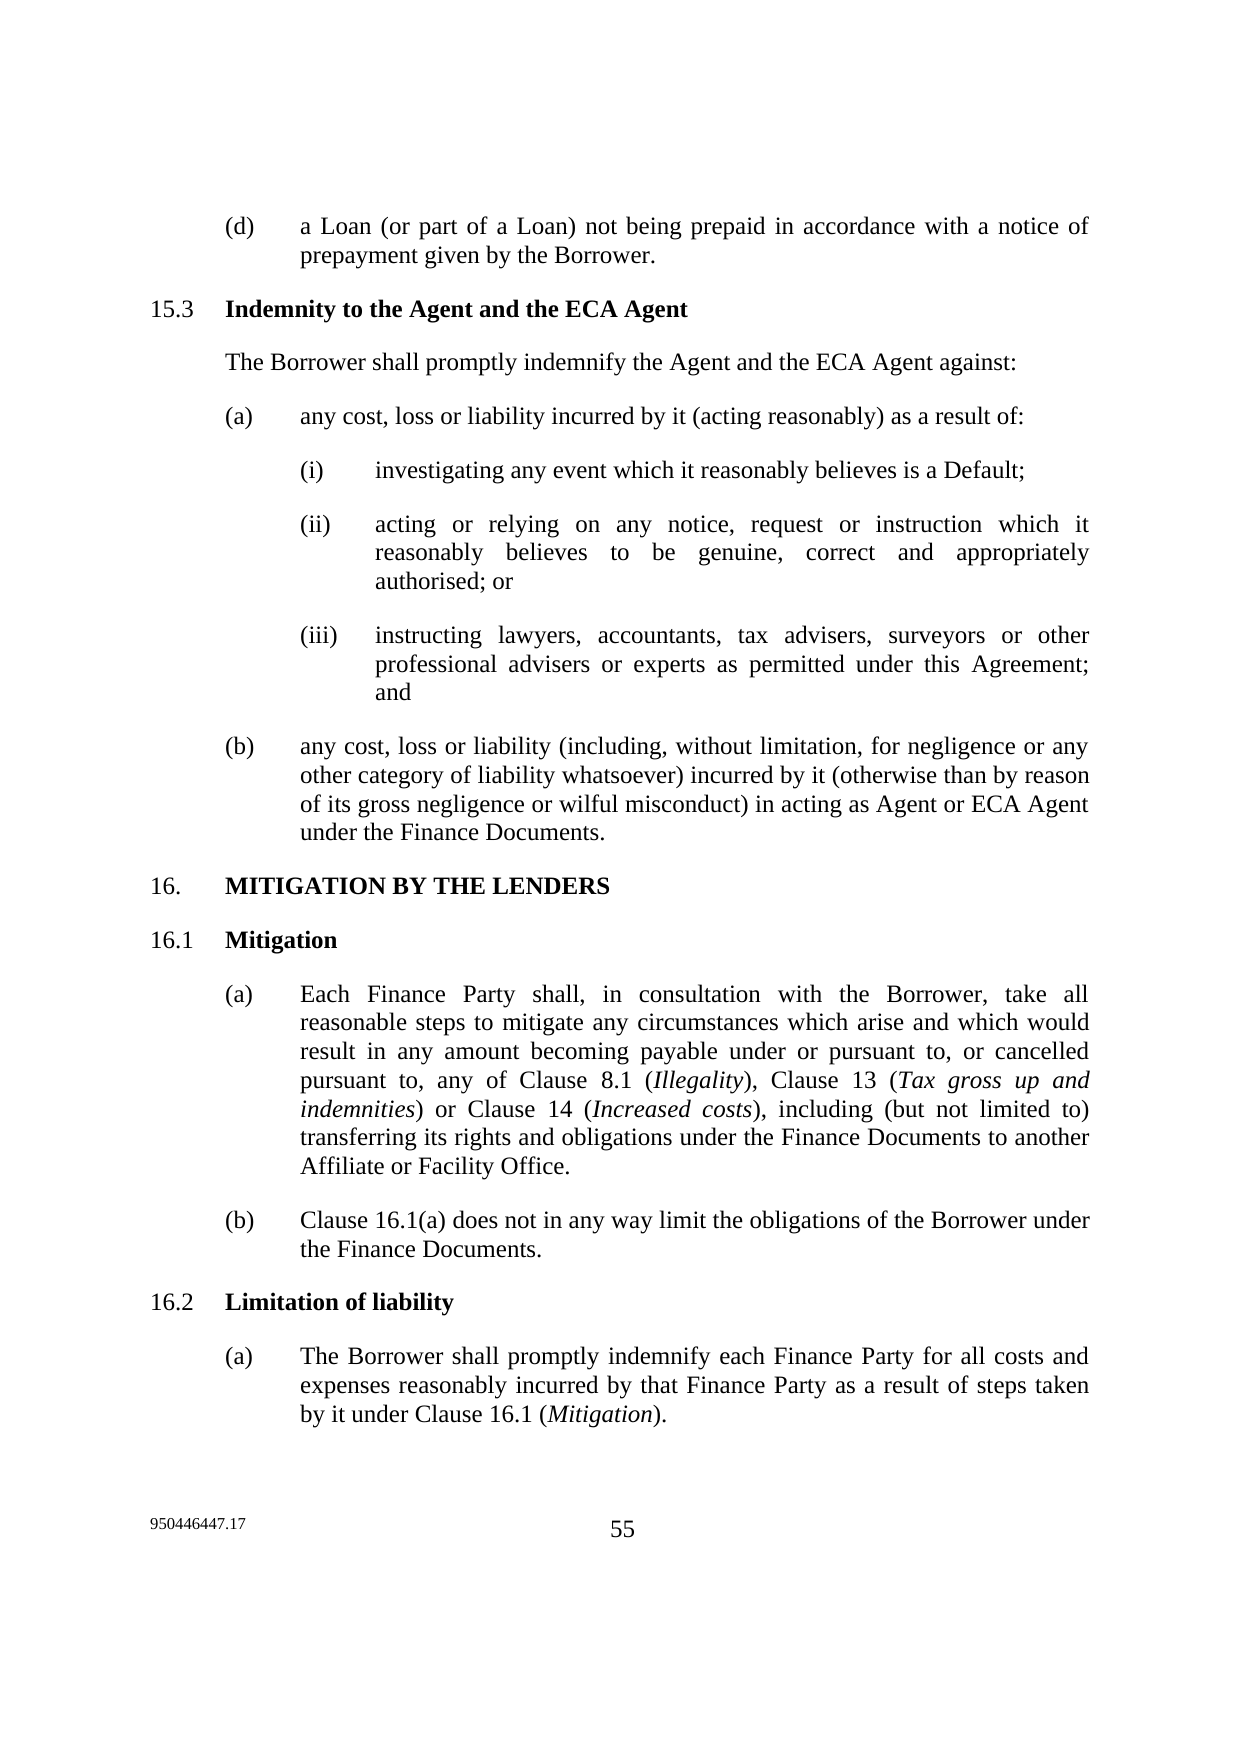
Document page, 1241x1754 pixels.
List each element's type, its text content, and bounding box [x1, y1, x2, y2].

text instructing lawyers, accountants, tax advisers, surveyors or other professional advisers or experts as permitted under this Agreement; and [300, 620, 1090, 706]
text The Borrower shall promptly indemnify each Finance Party for all costs and expenses reasonably incurred by that Finance Party as a result of steps taken by it under Clause 16.1 (Mitigation). [225, 1341, 1090, 1427]
text Mitigation [150, 925, 1090, 954]
text any cost, loss or liability (including, without limitation, for negligence or any other category of liability whatsoever) incurred by it (otherwise than by reason of its gross negligence or wilful misconduct) in acting as Agent or ECA Agent under the Finance Documents. [225, 731, 1090, 846]
text Clause 16.1(a) does not in any way limit the obligations of the Borrower under the Finance Documents. [225, 1205, 1090, 1262]
text any cost, loss or liability incurred by it (acting reasonably) as a result of: [225, 401, 1090, 430]
text acting or relying on any notice, request or instruction which it reasonably believes to be genuine, correct and appropriately authorised; or [300, 509, 1090, 595]
text a Loan (or part of a Loan) not being prepaid in accordance with a notice of prepayment given by the Borrower. [225, 211, 1090, 269]
text investigating any event which it reasonably believes is a Default; [300, 455, 1090, 484]
text Limitation of liability [150, 1287, 1090, 1316]
text The Borrower shall promptly indemnify the Agent and the ECA Agent against: [225, 347, 1090, 376]
text Indemnity to the Agent and the ECA Agent [150, 294, 1090, 322]
text Mitigation by the Lenders [150, 871, 1090, 900]
text Each Finance Party shall, in consultation with the Borrower, take all reasonable steps to mitigate any circumstances which arise and which would result in any amount becoming payable under or pursuant to, or cancelled pursuant to, any of Clause 8.1 (Illegality), Clause 13 (Tax gross up and indemnities) or Clause 14 (Increased costs), including (but not limited to) transferring its rights and obligations under the Finance Documents to another Affiliate or Facility Office. [225, 979, 1090, 1180]
